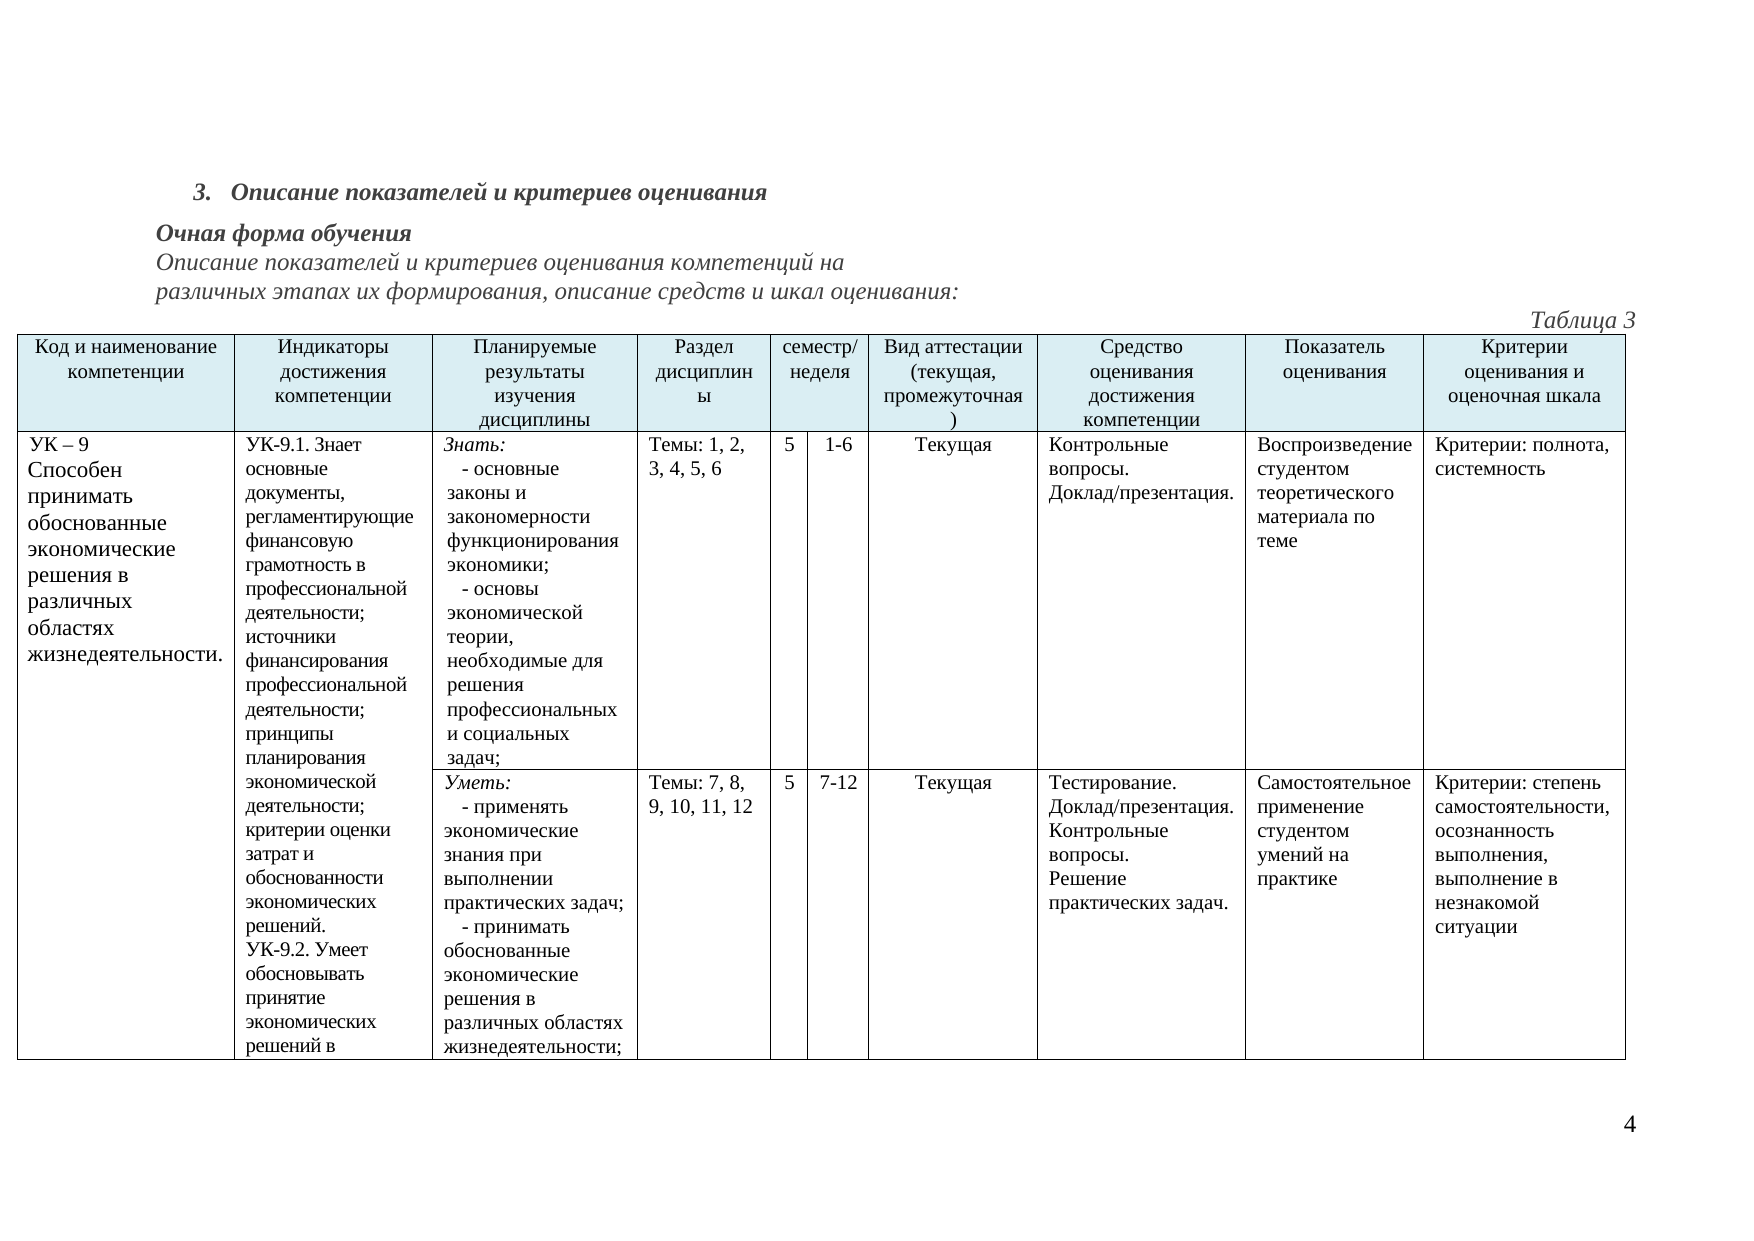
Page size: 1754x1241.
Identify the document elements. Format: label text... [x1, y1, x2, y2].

table_cell УК – 9 Способен принимать обоснованные экономические решения в различных областях жизнедеятельности. [18, 432, 234, 1058]
text Описание показателей и критериев оценивания компетенций на [156, 247, 1636, 276]
table_cell Критерии: степень самостоятельности, осознанность выполнения, выполнение в незнакомой ситуации [1424, 770, 1625, 1058]
table_header Средство оценивания достижения компетенции [1038, 335, 1245, 431]
table_header Вид аттестации (текущая, промежуточная) [869, 335, 1037, 431]
table_header Раздел дисциплины [638, 335, 770, 431]
table_cell УК-9.1. Знает основные документы, регламентирующие финансовую грамотность в профессиональной деятельности; источники финансирования профессиональной деятельности; принципы планирования экономической деятельности; критерии оценки затрат и обоснованности экономических решений. УК-9.2. Умеет обосновывать принятие экономических решений в различных областях жизнедеятельности на основе учета факторов эффективности; планировать деятельность с учетом экономически оправданные затрат, направленных на достижение результата. УК-9.3. Владеет методикой анализа, расчета и оценки экономической целесообразности деятельности (проекта), его финансирования из внебюджетных и бюджетных источников. [235, 432, 432, 1058]
table_header Планируемые результаты изучения дисциплины [433, 335, 637, 431]
table_header Критерии оценивания и оценочная шкала [1424, 335, 1625, 431]
table_cell Текущая [869, 432, 1037, 769]
table_header Показатель оценивания [1246, 335, 1423, 431]
table_cell Уметь: - применять экономические знания при выполнении практических задач; - принимать обоснованные экономические решения в различных областях жизнедеятельности; [433, 770, 637, 1058]
table_cell Знать: - основные законы и закономерности функционирования экономики; - основы экономической теории, необходимые для решения профессиональных и социальных задач; [433, 432, 637, 769]
table_header Индикаторы достижения компетенции [235, 335, 432, 431]
list Описание показателей и критериев оценивания [193, 177, 1636, 206]
table_cell Тестирование. Доклад/презентация. Контрольные вопросы. Решение практических задач. [1038, 770, 1245, 1058]
table_header семестр/ неделя [771, 335, 868, 431]
table_cell Контрольные вопросы. Доклад/презентация. [1038, 432, 1245, 769]
table_cell Воспроизведение студентом теоретического материала по теме [1246, 432, 1423, 769]
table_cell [1246, 770, 1423, 1058]
table_cell Текущая [869, 770, 1037, 1058]
table_cell 1-6 [808, 432, 868, 769]
table_cell Темы: 7, 8, 9, 10, 11, 12 [638, 770, 770, 1058]
table_header Код и наименование компетенции [18, 335, 234, 431]
table_cell 5 [771, 770, 807, 1058]
table_cell Критерии: полнота, системность [1424, 432, 1625, 769]
table_cell Темы: 1, 2, 3, 4, 5, 6 [638, 432, 770, 769]
text Таблица 3 [156, 305, 1636, 333]
table_cell 5 [771, 432, 807, 769]
text различных этапах их формирования, описание средств и шкал оценивания: [156, 276, 1636, 305]
text Очная форма обучения [118, 218, 1636, 247]
table_cell 7-12 [808, 770, 868, 1058]
